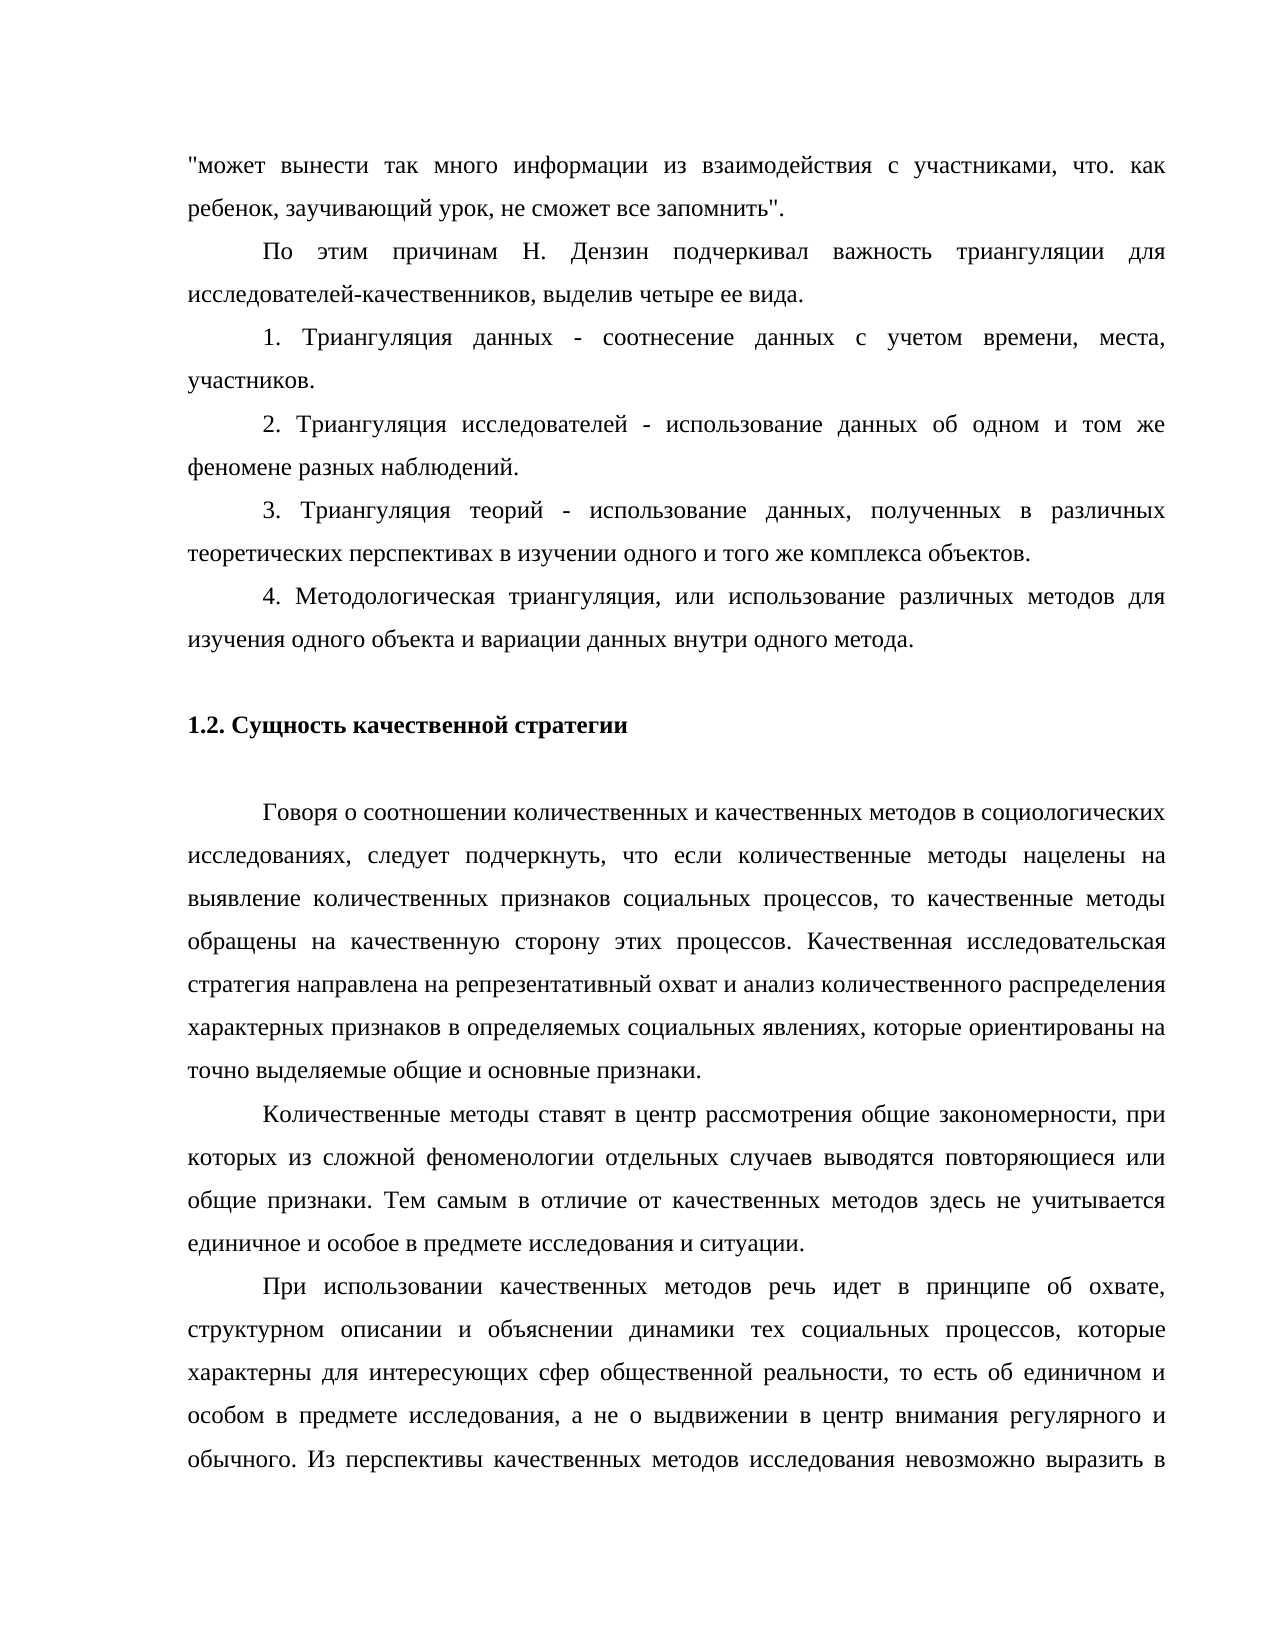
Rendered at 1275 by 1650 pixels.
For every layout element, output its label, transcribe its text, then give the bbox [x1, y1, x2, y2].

text 2. Триангуляция исследователей - использование данных об одном и том же феномене разных наблюдений. [187, 409, 1167, 481]
text 1.2. Сущность качественной стратегии [187, 711, 1167, 739]
text 3. Триангуляция теорий - использование данных, полученных в различных теоретических перспективах в изучении одного и того же комплекса объектов. [187, 495, 1167, 567]
text 1. Триангуляция данных - соотнесение данных с учетом времени, места, участников. [187, 322, 1167, 394]
text Количественные методы ставят в центр рассмотрения общие закономерности, при которых из сложной феноменологии отдельных случаев выводятся повторяющиеся или общие признаки. Тем самым в отличие от качественных методов здесь не учитывается единичное и особое в предмете исследования и ситуации. [187, 1099, 1167, 1257]
text 4. Методологическая триангуляция, или использование различных методов для изучения одного объекта и вариации данных внутри одного метода. [187, 581, 1167, 653]
text По этим причинам Н. Дензин подчеркивал важность триангуляции для исследователей-качественников, выделив четыре ее вида. [187, 236, 1167, 308]
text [187, 150, 1167, 222]
text Говоря о соотношении количественных и качественных методов в социологических исследованиях, следует подчеркнуть, что если количественные методы нацелены на выявление количественных признаков социальных процессов, то качественные методы обращены на качественную сторону этих процессов. Качественная исследовательская стратегия направлена на репрезентативный охват и анализ количественного распределения характерных признаков в определяемых социальных явлениях, которые ориентированы на точно выделяемые общие и основные признаки. [187, 797, 1167, 1084]
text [187, 1271, 1167, 1472]
